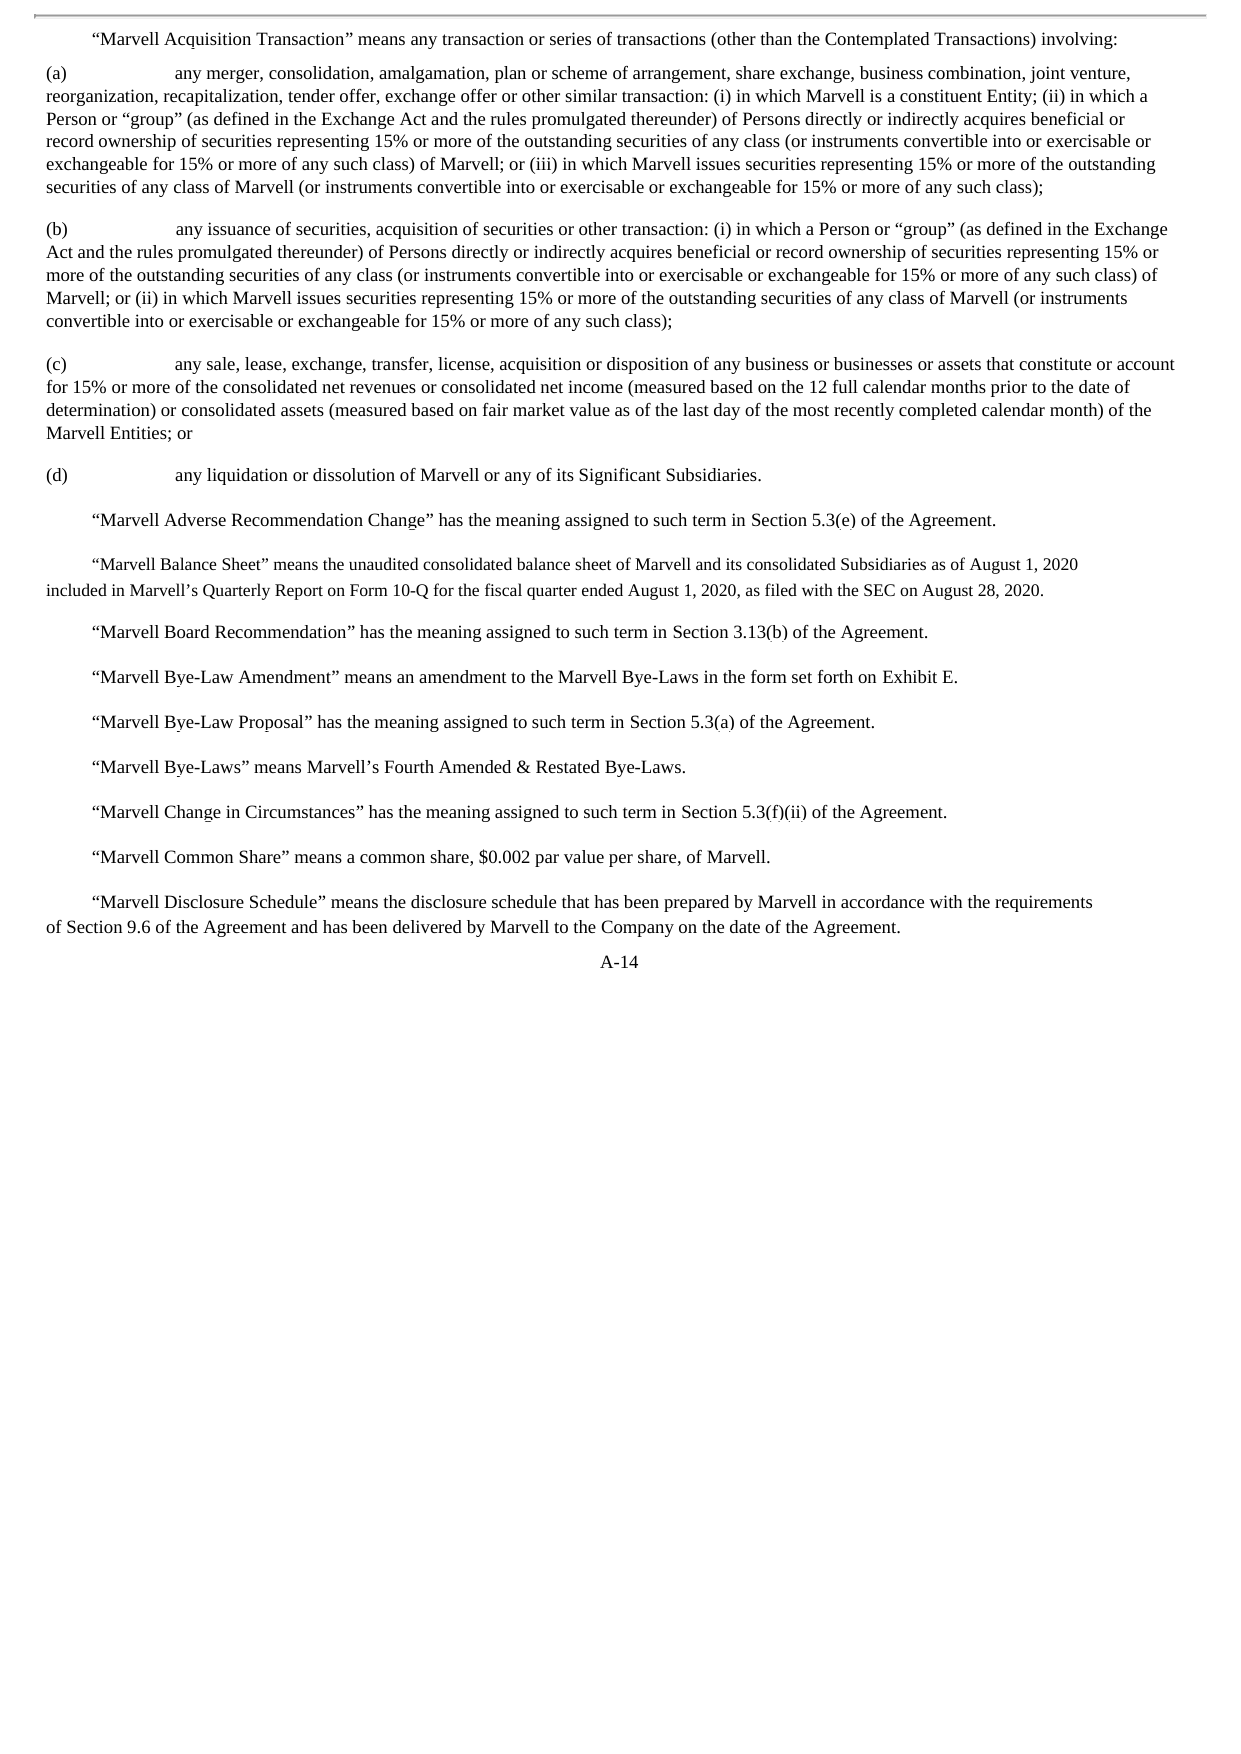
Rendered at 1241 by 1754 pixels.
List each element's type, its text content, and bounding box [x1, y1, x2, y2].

text “Marvell Adverse Recommendation Change” has the meaning assigned to such term in Section 5.3(e) of the Agreement. [92, 509, 1178, 531]
list any merger, consolidation, amalgamation, plan or scheme of arrangement, share exchange, business combination, joint venture, reorganization, recapitalization, tender offer, exchange offer or other similar transaction: (i) in which Marvell is a constituent Entity; (ii) in which a Person or “group” (as defined in the Exchange Act and the rules promulgated thereunder) of Persons directly or indirectly acquires beneficial or record ownership of securities representing 15% or more of the outstanding securities of any class (or instruments convertible into or exercisable or exchangeable for 15% or more of any such class) of Marvell; or (iii) in which Marvell issues securities representing 15% or more of the outstanding securities of any class of Marvell (or instruments convertible into or exercisable or exchangeable for 15% or more of any such class); [46, 62, 1178, 197]
list any sale, lease, exchange, transfer, license, acquisition or disposition of any business or businesses or assets that constitute or account for 15% or more of the consolidated net revenues or consolidated net income (measured based on the 12 full calendar months prior to the date of determination) or consolidated assets (measured based on fair market value as of the last day of the most recently completed calendar month) of the Marvell Entities; or [46, 352, 1178, 444]
text “Marvell Bye-Law Amendment” means an amendment to the Marvell Bye-Laws in the form set forth on Exhibit E. [92, 666, 1178, 688]
list any liquidation or dissolution of Marvell or any of its Significant Subsidiaries. [46, 464, 1178, 486]
text “Marvell Acquisition Transaction” means any transaction or series of transactions (other than the Contemplated Transactions) involving: [92, 28, 1178, 50]
text “Marvell Bye-Law Proposal” has the meaning assigned to such term in Section 5.3(a) of the Agreement. [92, 711, 1178, 733]
list any issuance of securities, acquisition of securities or other transaction: (i) in which a Person or “group” (as defined in the Exchange Act and the rules promulgated thereunder) of Persons directly or indirectly acquires beneficial or record ownership of securities representing 15% or more of the outstanding securities of any class (or instruments convertible into or exercisable or exchangeable for 15% or more of any such class) of Marvell; or (ii) in which Marvell issues securities representing 15% or more of the outstanding securities of any class of Marvell (or instruments convertible into or exercisable or exchangeable for 15% or more of any such class); [46, 218, 1178, 332]
text “Marvell Common Share” means a common share, $0.002 par value per share, of Marvell. [92, 846, 1178, 868]
text “Marvell Board Recommendation” has the meaning assigned to such term in Section 3.13(b) of the Agreement. [92, 621, 1178, 643]
text “Marvell Change in Circumstances” has the meaning assigned to such term in Section 5.3(f)(ii) of the Agreement. [92, 801, 1178, 823]
text “Marvell Balance Sheet” means the unaudited consolidated balance sheet of Marvell and its consolidated Subsidiaries as of August 1, 2020 included in Marvell’s Quarterly Report on Form 10-Q for the fiscal quarter ended August 1, 2020, as filed with the SEC on August 28, 2020. [46, 554, 1136, 601]
text A-14 [46, 951, 1192, 973]
picture [34, 14, 1207, 19]
text “Marvell Disclosure Schedule” means the disclosure schedule that has been prepared by Marvell in accordance with the requirements of Section 9.6 of the Agreement and has been delivered by Marvell to the Company on the date of the Agreement. [46, 891, 1113, 938]
text “Marvell Bye-Laws” means Marvell’s Fourth Amended & Restated Bye-Laws. [92, 756, 1178, 778]
